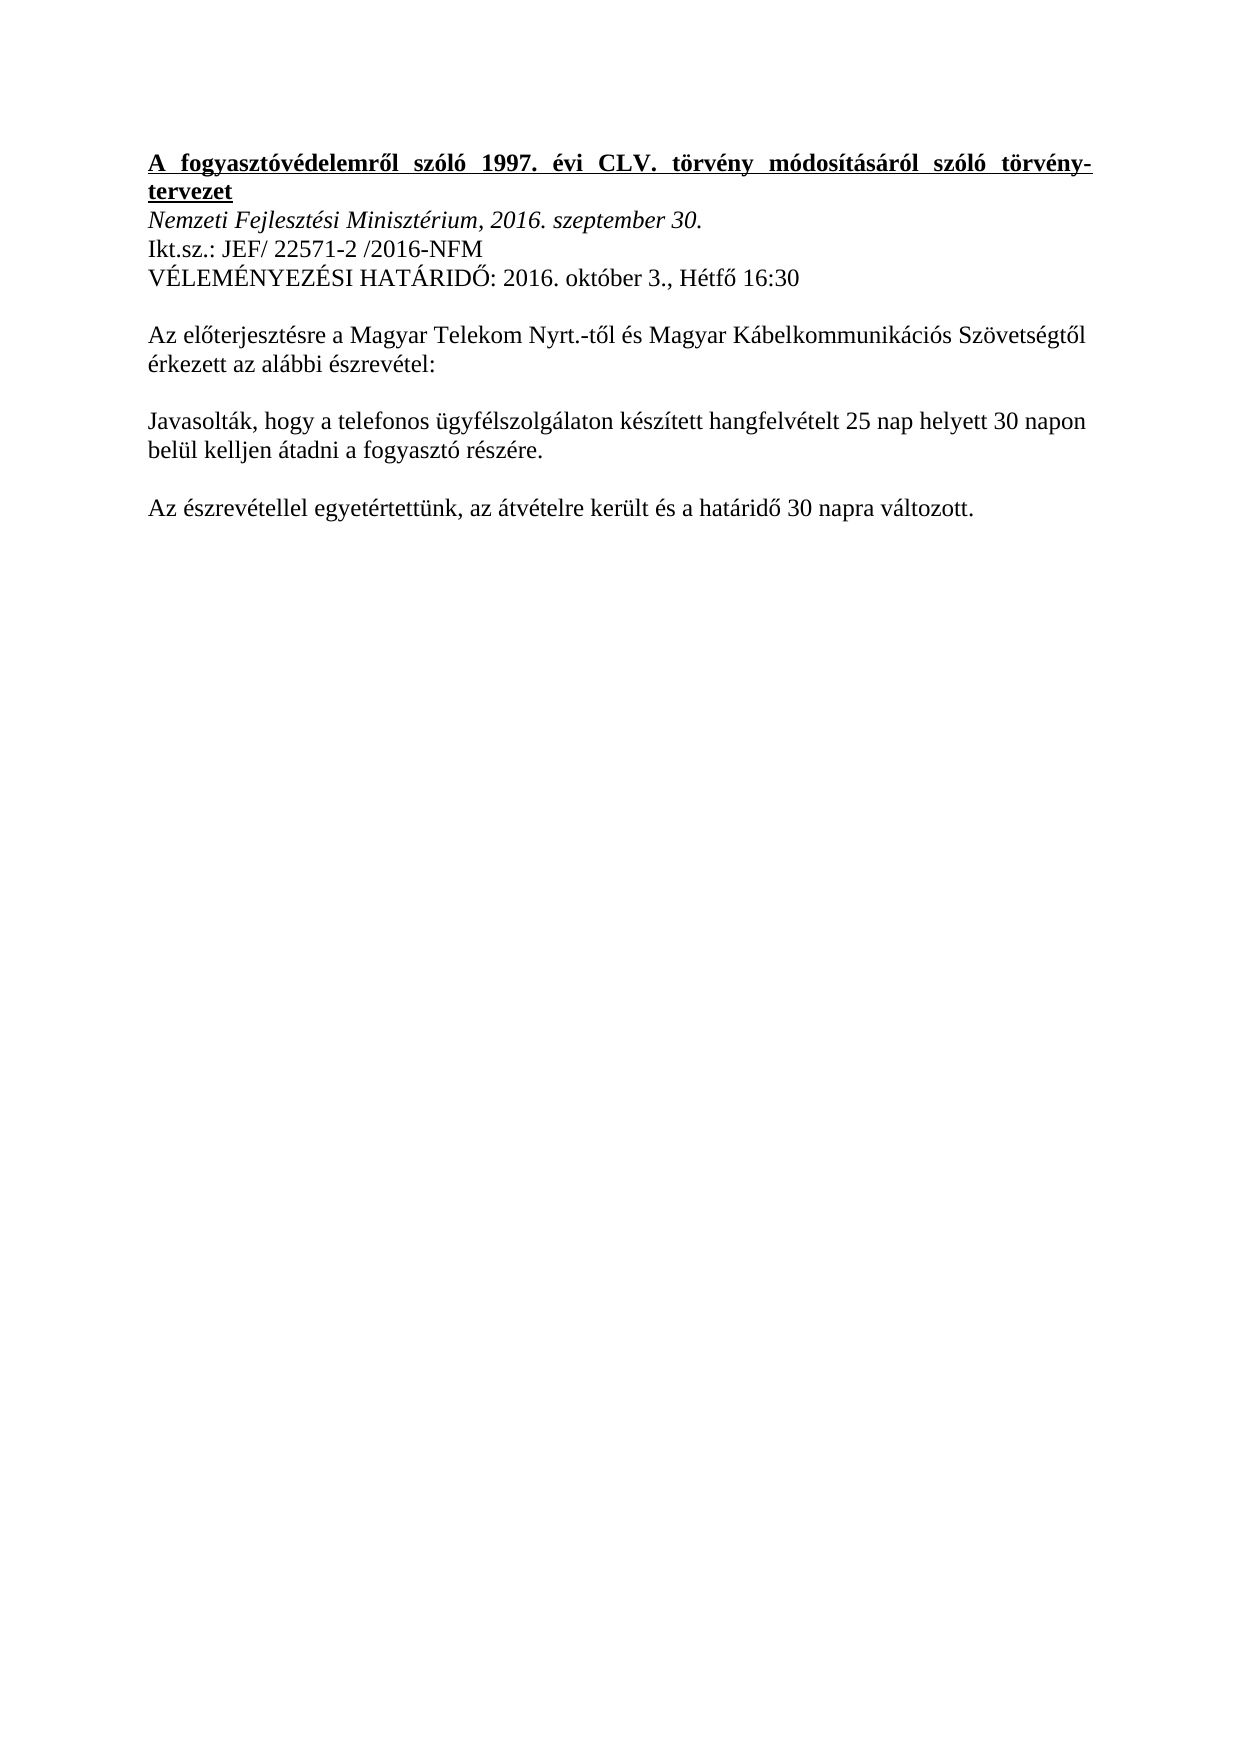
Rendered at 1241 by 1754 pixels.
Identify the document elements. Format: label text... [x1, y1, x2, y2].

subtitle A fogyasztóvédelemről szóló 1997. évi CLV. törvény módosításáról szóló törvény-tervezet [148, 148, 1093, 173]
subtitle Nemzeti Fejlesztési Minisztérium, 2016. szeptember 30. [148, 205, 1093, 234]
subtitle A fogyasztóvédelemről szóló 1997. évi CLV. törvény módosításáról szóló törvény-tervezet [148, 174, 1093, 205]
text Az előterjesztésre a Magyar Telekom Nyrt.-től és Magyar Kábelkommunikációs Szövetségtől érkezett az alábbi észrevétel: [148, 320, 1093, 378]
text Javasolták, hogy a telefonos ügyfélszolgálaton készített hangfelvételt 25 nap helyett 30 napon belül kelljen átadni a fogyasztó részére. [148, 406, 1093, 464]
text Az észrevétellel egyetértettünk, az átvételre került és a határidő 30 napra változott. [148, 493, 1093, 521]
text Ikt.sz.: JEF/ 22571-2 /2016-NFM VÉLEMÉNYEZÉSI HATÁRIDŐ: 2016. október 3., Hétfő 16:30 [148, 234, 1093, 291]
